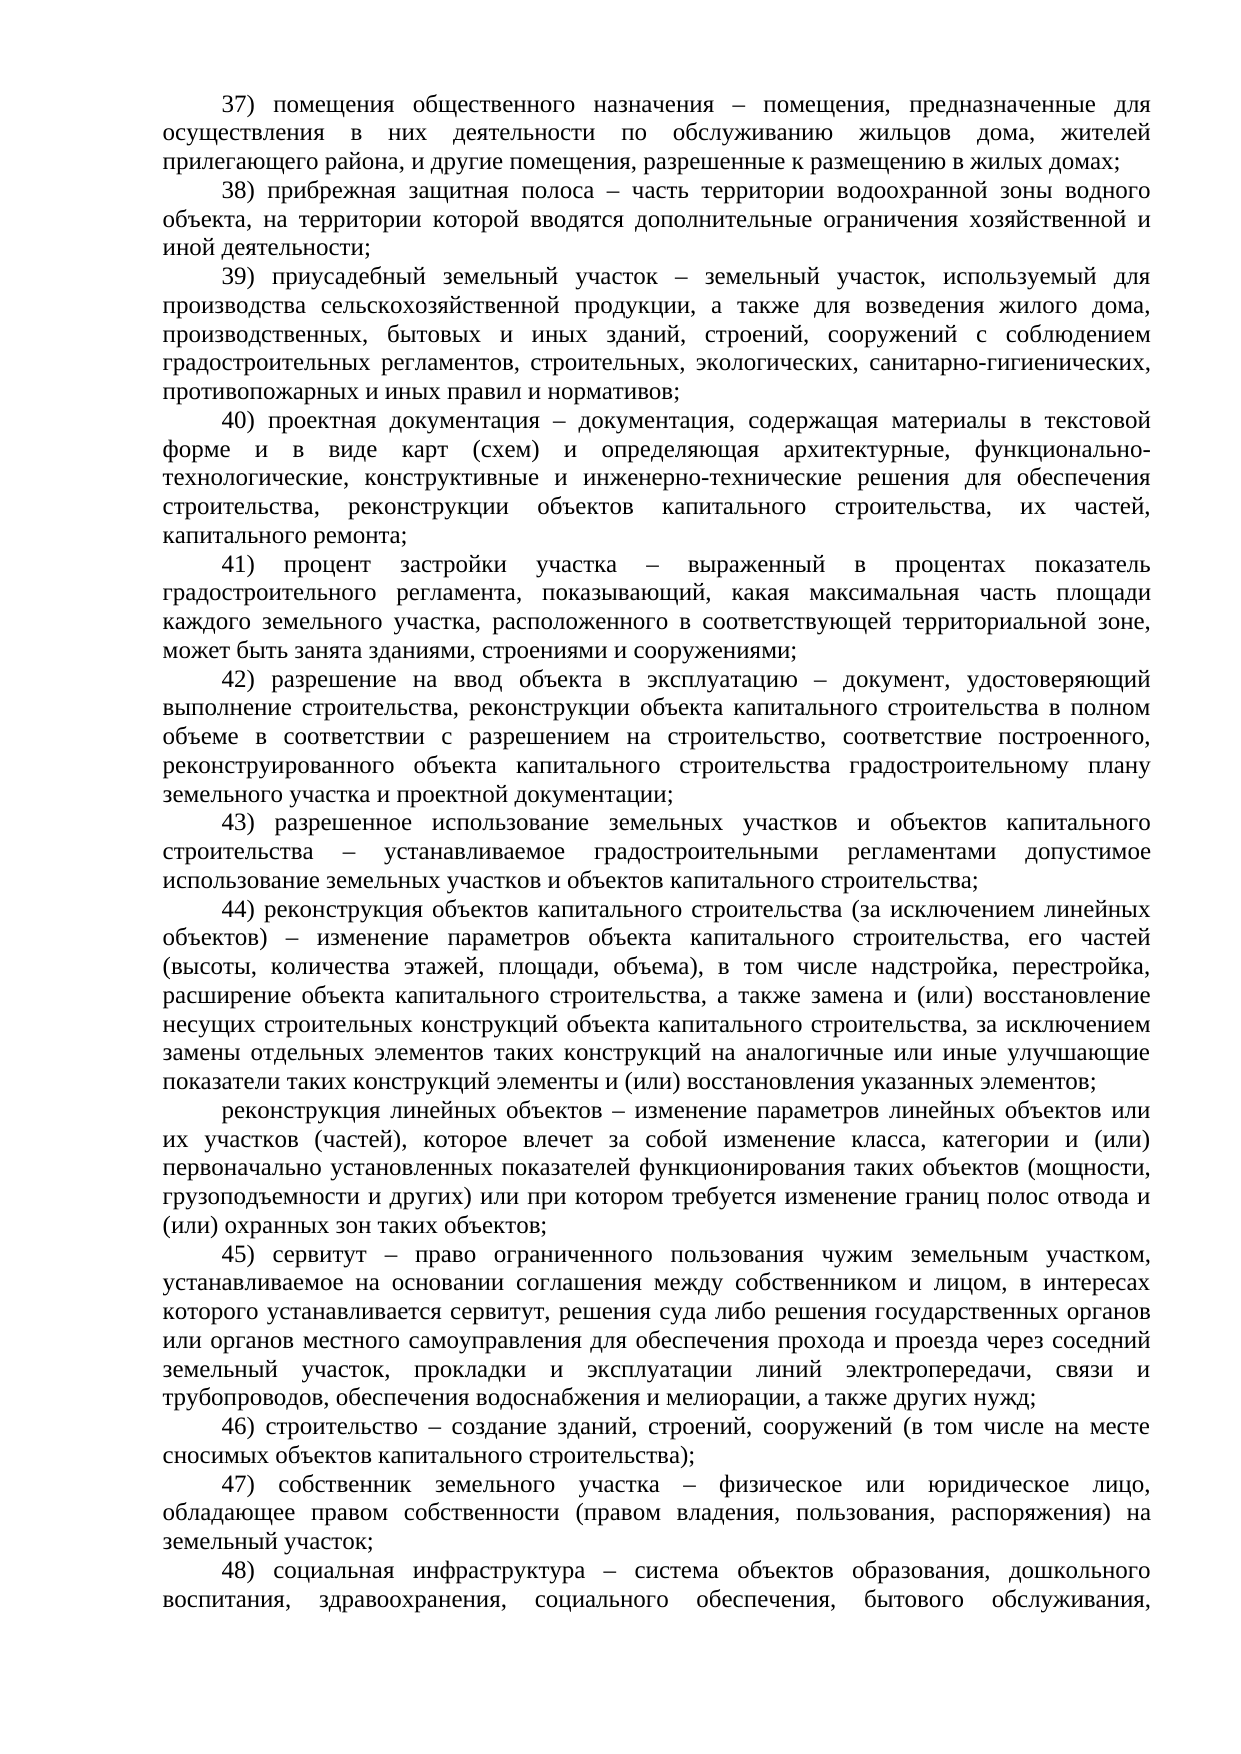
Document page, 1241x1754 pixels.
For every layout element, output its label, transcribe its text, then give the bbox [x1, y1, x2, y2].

text 46) строительство – создание зданий, строений, сооружений (в том числе на месте сносимых объектов капитального строительства); [162, 1411, 1152, 1469]
text 37) помещения общественного назначения – помещения, предназначенные для осуществления в них деятельности по обслуживанию жильцов дома, жителей прилегающего района, и другие помещения, разрешенные к размещению в жилых домах; [162, 89, 1152, 175]
text 42) разрешение на ввод объекта в эксплуатацию – документ, удостоверяющий выполнение строительства, реконструкции объекта капитального строительства в полном объеме в соответствии с разрешением на строительство, соответствие построенного, реконструированного объекта капитального строительства градостроительному плану земельного участка и проектной документации; [162, 664, 1152, 807]
text 45) сервитут – право ограниченного пользования чужим земельным участком, устанавливаемое на основании соглашения между собственником и лицом, в интересах которого устанавливается сервитут, решения суда либо решения государственных органов или органов местного самоуправления для обеспечения прохода и проезда через соседний земельный участок, прокладки и эксплуатации линий электропередачи, связи и трубопроводов, обеспечения водоснабжения и мелиорации, а также других нужд; [162, 1239, 1152, 1411]
text 40) проектная документация – документация, содержащая материалы в текстовой форме и в виде карт (схем) и определяющая архитектурные, функционально-технологические, конструктивные и инженерно-технические решения для обеспечения строительства, реконструкции объектов капитального строительства, их частей, капитального ремонта; [162, 405, 1152, 549]
text реконструкция линейных объектов – изменение параметров линейных объектов или их участков (частей), которое влечет за собой изменение класса, категории и (или) первоначально установленных показателей функционирования таких объектов (мощности, грузоподъемности и других) или при котором требуется изменение границ полос отвода и (или) охранных зон таких объектов; [162, 1095, 1152, 1239]
text 44) реконструкция объектов капитального строительства (за исключением линейных объектов) – изменение параметров объекта капитального строительства, его частей (высоты, количества этажей, площади, объема), в том числе надстройка, перестройка, расширение объекта капитального строительства, а также замена и (или) восстановление несущих строительных конструкций объекта капитального строительства, за исключением замены отдельных элементов таких конструкций на аналогичные или иные улучшающие показатели таких конструкций элементы и (или) восстановления указанных элементов; [162, 894, 1152, 1095]
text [162, 1555, 1152, 1612]
text 41) процент застройки участка – выраженный в процентах показатель градостроительного регламента, показывающий, какая максимальная часть площади каждого земельного участка, расположенного в соответствующей территориальной зоне, может быть занята зданиями, строениями и сооружениями; [162, 549, 1152, 664]
text 38) прибрежная защитная полоса – часть территории водоохранной зоны водного объекта, на территории которой вводятся дополнительные ограничения хозяйственной и иной деятельности; [162, 175, 1152, 261]
text 39) приусадебный земельный участок – земельный участок, используемый для производства сельскохозяйственной продукции, а также для возведения жилого дома, производственных, бытовых и иных зданий, строений, сооружений с соблюдением градостроительных регламентов, строительных, экологических, санитарно-гигиенических, противопожарных и иных правил и нормативов; [162, 261, 1152, 405]
text 47) собственник земельного участка – физическое или юридическое лицо, обладающее правом собственности (правом владения, пользования, распоряжения) на земельный участок; [162, 1469, 1152, 1555]
text 43) разрешенное использование земельных участков и объектов капитального строительства – устанавливаемое градостроительными регламентами допустимое использование земельных участков и объектов капитального строительства; [162, 807, 1152, 894]
